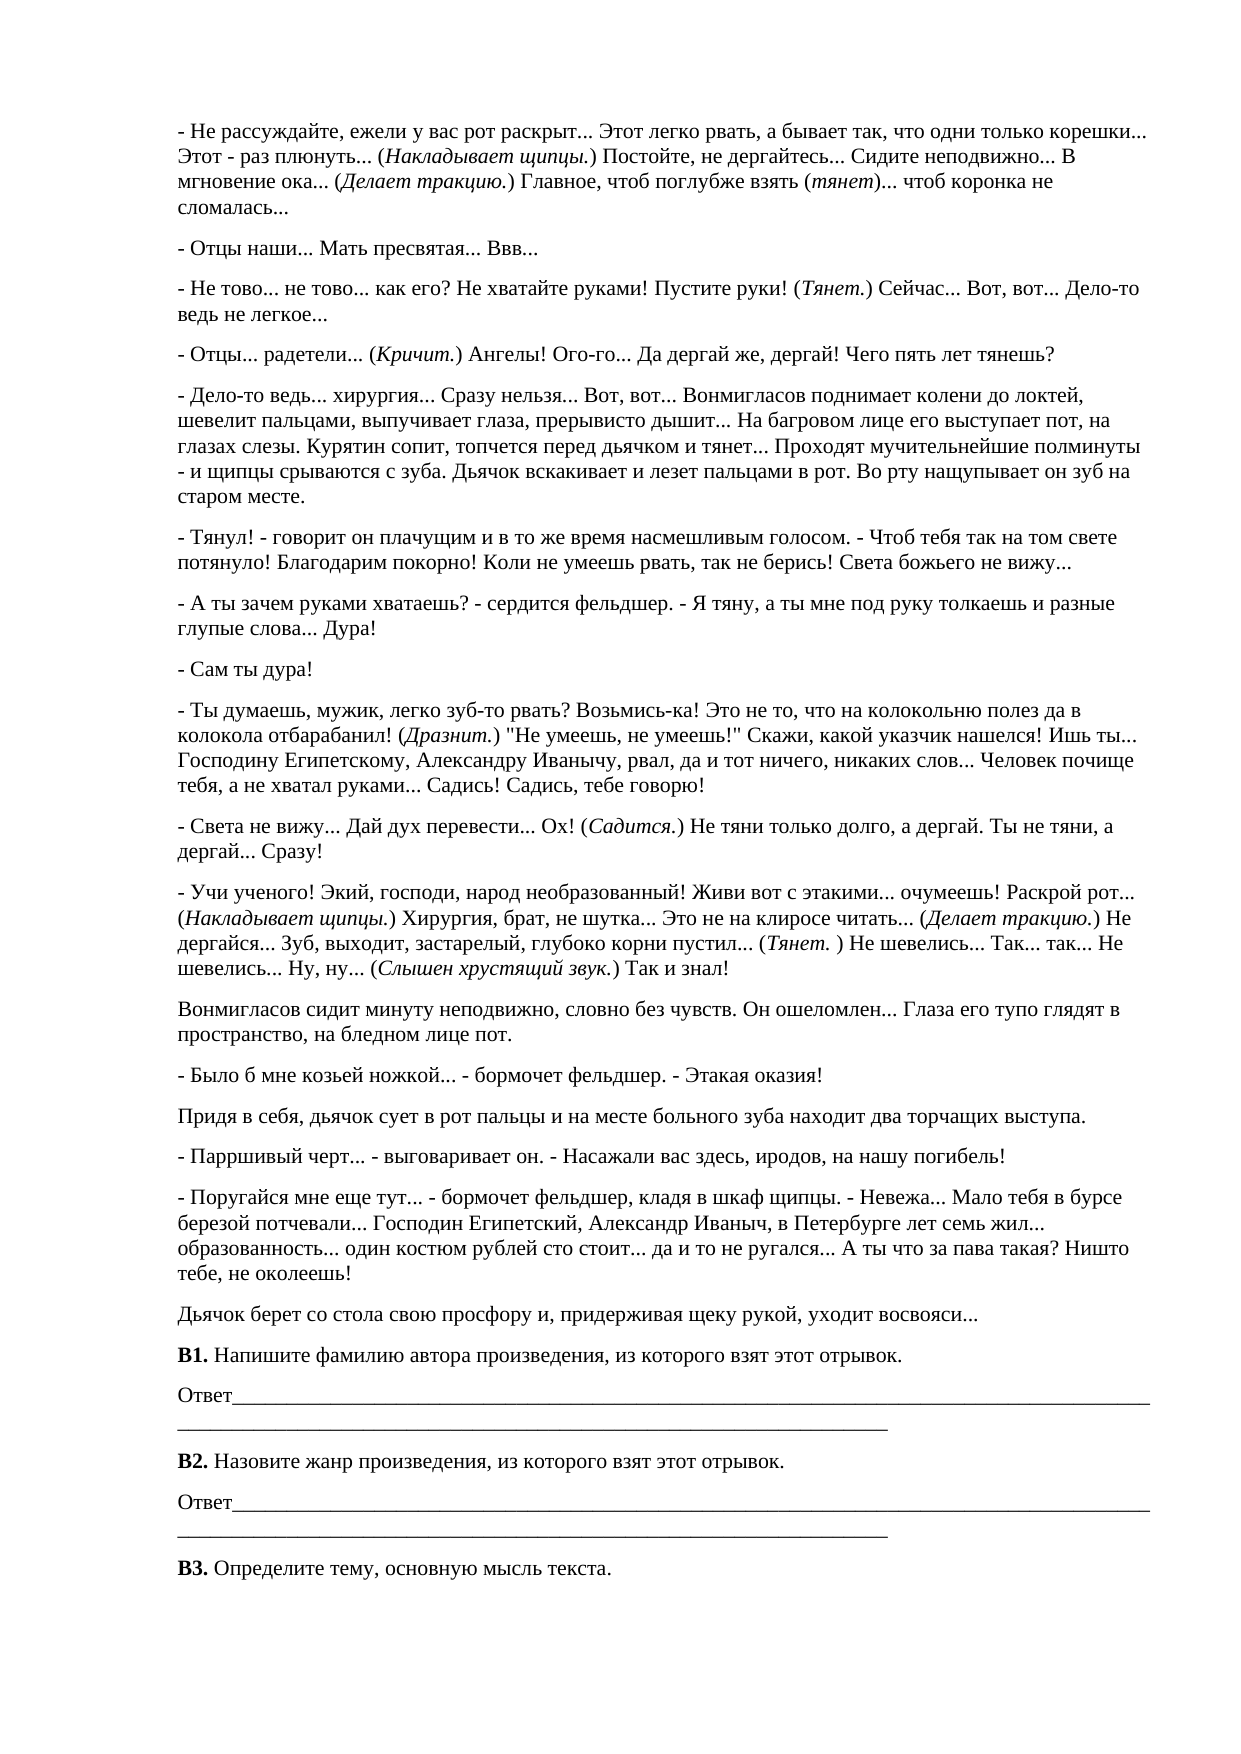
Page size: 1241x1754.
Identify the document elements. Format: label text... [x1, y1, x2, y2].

text - Отцы... радетели... (Кричит.) Ангелы! Ого-го... Да дергай же, дергай! Чего пять лет тянешь? [177, 341, 1152, 367]
text - А ты зачем руками хватаешь? - сердится фельдшер. - Я тяну, а ты мне под руку толкаешь и разные глупые слова... Дура! [177, 590, 1152, 640]
text - Сам ты дура! [177, 656, 1152, 681]
text - Света не вижу... Дай дух перевести... Ох! (Садится.) Не тяни только долго, а дергай. Ты не тяни, а дергай... Сразу! [177, 813, 1152, 864]
text - Не тово... не тово... как его? Не хватайте руками! Пустите руки! (Тянет.) Сейчас... Вот, вот... Дело-то ведь не легкое... [177, 275, 1152, 326]
text Придя в себя, дьячок сует в рот пальцы и на месте больного зуба находит два торчащих выступа. [177, 1103, 1152, 1128]
text - Было б мне козьей ножкой... - бормочет фельдшер. - Этакая оказия! [177, 1062, 1152, 1087]
text - Учи ученого! Экий, господи, народ необразованный! Живи вот с этакими... очумеешь! Раскрой рот... (Накладывает щипцы.) Хирургия, брат, не шутка... Это не на клиросе читать... (Делает тракцию.) Не дергайся... Зуб, выходит, застарелый, глубоко корни пустил... (Тянет. ) Не шевелись... Так... так... Не шевелись... Ну, ну... (Слышен хрустящий звук.) Так и знал! [177, 879, 1152, 980]
text - Отцы наши... Мать пресвятая... Ввв... [177, 234, 1152, 260]
text Вонмигласов сидит минуту неподвижно, словно без чувств. Он ошеломлен... Глаза его тупо глядят в пространство, на бледном лице пот. [177, 996, 1152, 1046]
text - Не рассуждайте, ежели у вас рот раскрыт... Этот легко рвать, а бывает так, что одни только корешки... Этот - раз плюнуть... (Накладывает щипцы.) Постойте, не дергайтесь... Сидите неподвижно... В мгновение ока... (Делает тракцию.) Главное, чтоб поглубже взять (тянет)... чтоб коронка не сломалась... [177, 118, 1152, 219]
text Дьячок берет со стола свою просфору и, придерживая щеку рукой, уходит восвояси... [177, 1301, 1152, 1326]
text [177, 1489, 1152, 1540]
text - Парршивый черт... - выговаривает он. - Насажали вас здесь, иродов, на нашу погибель! [177, 1143, 1152, 1169]
text В2. Назовите жанр произведения, из которого взят этот отрывок. [177, 1448, 1152, 1474]
text - Дело-то ведь... хирургия... Сразу нельзя... Вот, вот... Вонмигласов поднимает колени до локтей, шевелит пальцами, выпучивает глаза, прерывисто дышит... На багровом лице его выступает пот, на глазах слезы. Курятин сопит, топчется перед дьячком и тянет... Проходят мучительнейшие полминуты - и щипцы срываются с зуба. Дьячок вскакивает и лезет пальцами в рот. Во рту нащупывает он зуб на старом месте. [177, 382, 1152, 508]
text B1. Напишите фамилию автора произведения, из которого взят этот отрывок. [177, 1342, 1152, 1367]
text - Ты думаешь, мужик, легко зуб-то рвать? Возьмись-ка! Это не то, что на колокольню полез да в колокола отбарабанил! (Дразнит.) "Не умеешь, не умеешь!" Скажи, какой указчик нашелся! Ишь ты... Господину Египетскому, Александру Иванычу, рвал, да и тот ничего, никаких слов... Человек почище тебя, а не хватал руками... Садись! Садись, тебе говорю! [177, 697, 1152, 798]
text В3. Определите тему, основную мысль текста. [177, 1555, 1152, 1581]
text - Тянул! - говорит он плачущим и в то же время насмешливым голосом. - Чтоб тебя так на том свете потянуло! Благодарим покорно! Коли не умеешь рвать, так не берись! Света божьего не вижу... [177, 524, 1152, 574]
text - Поругайся мне еще тут... - бормочет фельдшер, кладя в шкаф щипцы. - Невежа... Мало тебя в бурсе березой потчевали... Господин Египетский, Александр Иваныч, в Петербурге лет семь жил... образованность... один костюм рублей сто стоит... да и то не ругался... А ты что за пава такая? Ништо тебе, не околеешь! [177, 1184, 1152, 1285]
